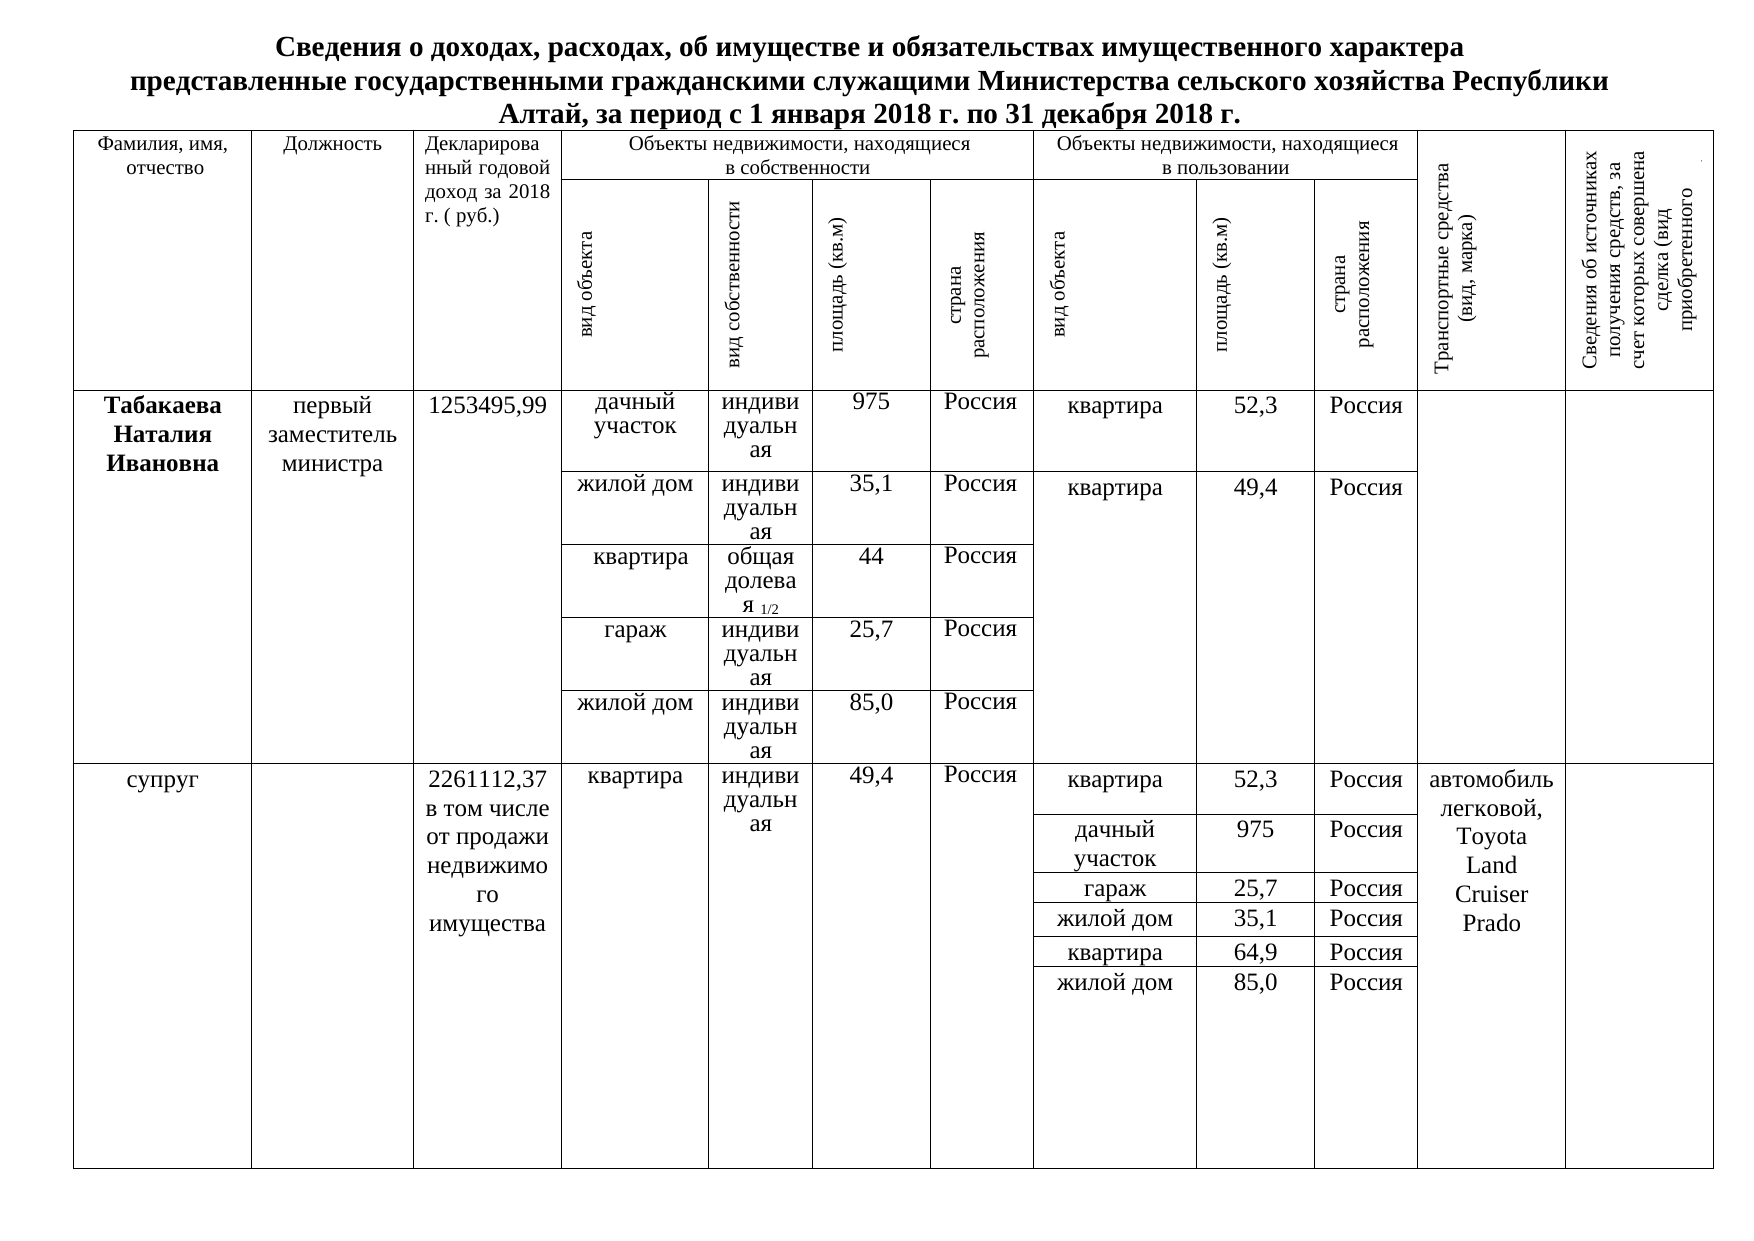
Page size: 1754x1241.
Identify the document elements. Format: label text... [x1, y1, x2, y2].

table_cell Россия [931, 691, 1033, 763]
table_cell Табакаева Наталия Ивановна [74, 391, 251, 763]
table_cell квартира [1034, 391, 1196, 471]
table_cell индивидуальная [709, 764, 812, 1168]
table_cell 52,3 [1197, 764, 1314, 813]
table_cell 64,9 [1197, 937, 1314, 966]
table_cell квартира [562, 764, 708, 1168]
table_cell Россия [1315, 937, 1417, 966]
table_cell страна расположения [1315, 180, 1417, 389]
table_cell 25,7 [813, 618, 930, 690]
table_cell 85,0 [1197, 967, 1314, 1168]
table_cell [1418, 391, 1565, 763]
table_cell квартира [1034, 937, 1196, 966]
table_cell [1566, 764, 1713, 1168]
table_cell жилой дом [1034, 967, 1196, 1168]
table_cell супруг [74, 764, 251, 1168]
table_cell площадь (кв.м) [1197, 180, 1314, 389]
table_cell Россия [1315, 873, 1417, 902]
table_cell Россия [1315, 764, 1417, 813]
table_cell 44 [813, 545, 930, 617]
table_cell жилой дом [1034, 903, 1196, 936]
table_cell вид собственности [709, 180, 812, 389]
table_cell вид объекта [1034, 180, 1196, 389]
table_cell страна расположения [931, 180, 1033, 389]
table_cell 2261112,37 в том числе от продажи недвижимого имущества [414, 764, 561, 1168]
table_cell 1253495,99 [414, 391, 561, 763]
table_cell Россия [931, 764, 1033, 1168]
table_cell гараж [562, 618, 708, 690]
table_header Должность [252, 131, 413, 389]
table_header Объекты недвижимости, находящиеся в собственности [562, 131, 1033, 179]
table_header Фамилия, имя, отчество [74, 131, 251, 389]
table_cell первый заместитель министра [252, 391, 413, 763]
table_cell Россия [1315, 967, 1417, 1168]
table_cell 85,0 [813, 691, 930, 763]
table_cell 35,1 [1197, 903, 1314, 936]
table_cell дачный участок [1034, 815, 1196, 872]
table_cell вид объекта [562, 180, 708, 389]
table_cell автомобиль легковой, Toyota Land Cruiser Prado [1418, 764, 1565, 1168]
table_cell гараж [1034, 873, 1196, 902]
table_cell квартира [562, 545, 708, 617]
table_cell 49,4 [1197, 472, 1314, 763]
table_cell 975 [813, 391, 930, 471]
table_cell Россия [931, 618, 1033, 690]
table_cell Россия [931, 545, 1033, 617]
table_cell квартира [1034, 472, 1196, 763]
table_cell жилой дом [562, 472, 708, 544]
table_header Сведения об источниках получения средств, за счет которых совершена сделка (вид приобретенного имущества, источники) [1566, 131, 1713, 389]
table_cell [252, 764, 413, 1168]
table_cell 25,7 [1197, 873, 1314, 902]
table_cell 35,1 [813, 472, 930, 544]
table_cell Россия [931, 391, 1033, 471]
text Сведения о доходах, расходах, об имуществе и обязательствах имущественного характера [103, 29, 1636, 63]
table_header Декларированный годовой доход за 2018 г. ( руб.) [414, 131, 561, 389]
table_cell [1566, 391, 1713, 763]
table_cell 49,4 [813, 764, 930, 1168]
table_cell Россия [1315, 903, 1417, 936]
table_cell 52,3 [1197, 391, 1314, 471]
table_header Транспортные средства (вид, марка) [1418, 131, 1565, 389]
table_cell дачный участок [562, 391, 708, 471]
table_cell площадь (кв.м) [813, 180, 930, 389]
table_cell Россия [1315, 391, 1417, 471]
table_cell индивидуальная [709, 391, 812, 471]
table_cell квартира [1034, 764, 1196, 813]
table_cell жилой дом [562, 691, 708, 763]
table_cell Россия [1315, 472, 1417, 763]
table_cell Россия [931, 472, 1033, 544]
table_cell 975 [1197, 815, 1314, 872]
table_cell Россия [1315, 815, 1417, 872]
table_header Объекты недвижимости, находящиеся в пользовании [1034, 131, 1417, 179]
text представленные государственными гражданскими служащими Министерства сельского хозяйства Республики Алтай, за период с 1 января 2018 г. по 31 декабря 2018 г. [103, 63, 1636, 130]
